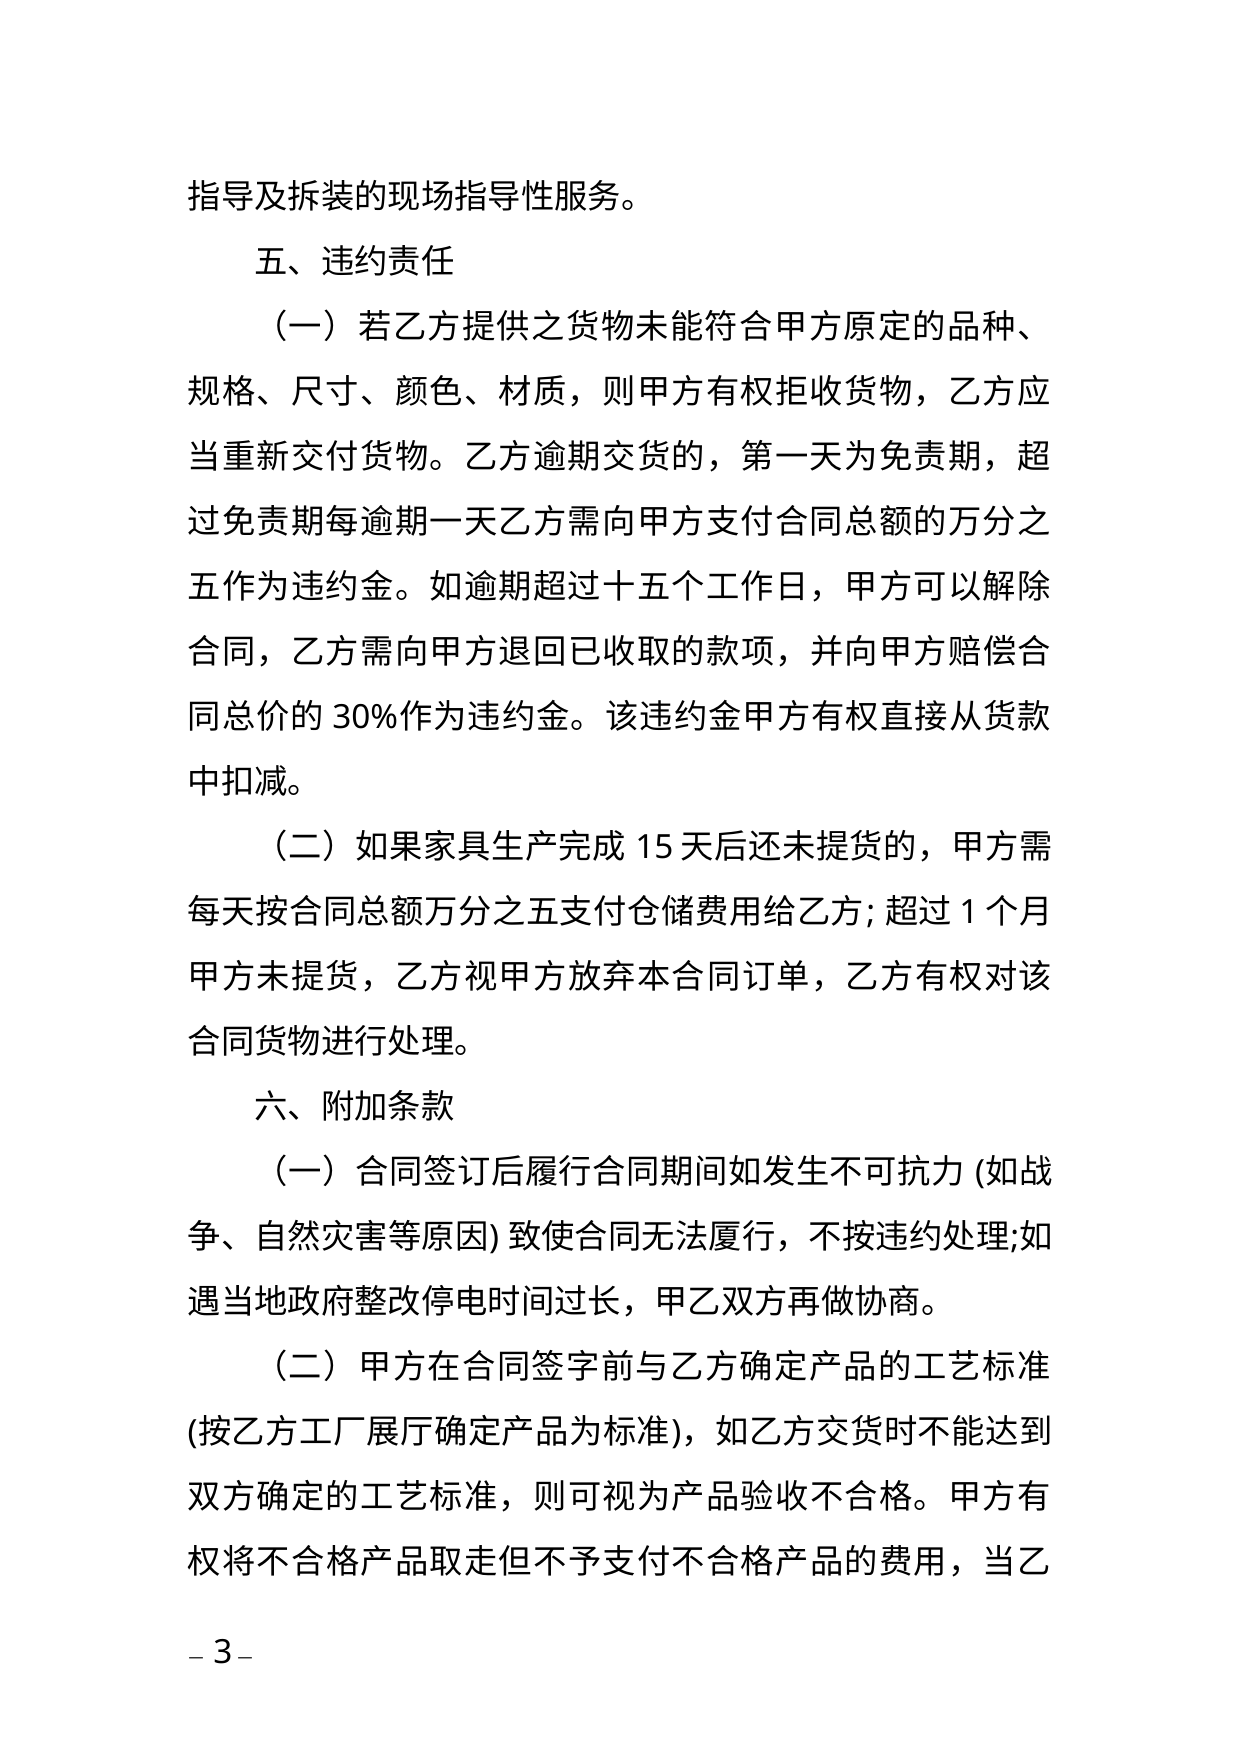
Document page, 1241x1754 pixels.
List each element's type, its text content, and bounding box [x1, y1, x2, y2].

text （一）若乙方提供之货物未能符合甲方原定的品种、规格、尺寸、颜色、材质，则甲方有权拒收货物，乙方应当重新交付货物。乙方逾期交货的，第一天为免责期，超过免责期每逾期一天乙方需向甲方支付合同总额的万分之五作为违约金。如逾期超过十五个工作日，甲方可以解除合同，乙方需向甲方退回已收取的款项，并向甲方赔偿合同总价的30%作为违约金。该违约金甲方有权直接从货款中扣减。 [187, 292, 1053, 812]
text （一）合同签订后履行合同期间如发生不可抗力 (如战争、自然灾害等原因) 致使合同无法厦行，不按违约处理;如遇当地政府整改停电时间过长，甲乙双方再做协商。 [187, 1137, 1053, 1332]
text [187, 1332, 1053, 1592]
text 五、违约责任 [187, 227, 1053, 292]
text （二）如果家具生产完成 15天后还未提货的，甲方需每天按合同总额万分之五支付仓储费用给乙方; 超过1个月甲方未提货，乙方视甲方放弃本合同订单，乙方有权对该合同货物进行处理。 [187, 812, 1053, 1072]
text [187, 162, 1053, 227]
text 六、附加条款 [187, 1072, 1053, 1137]
